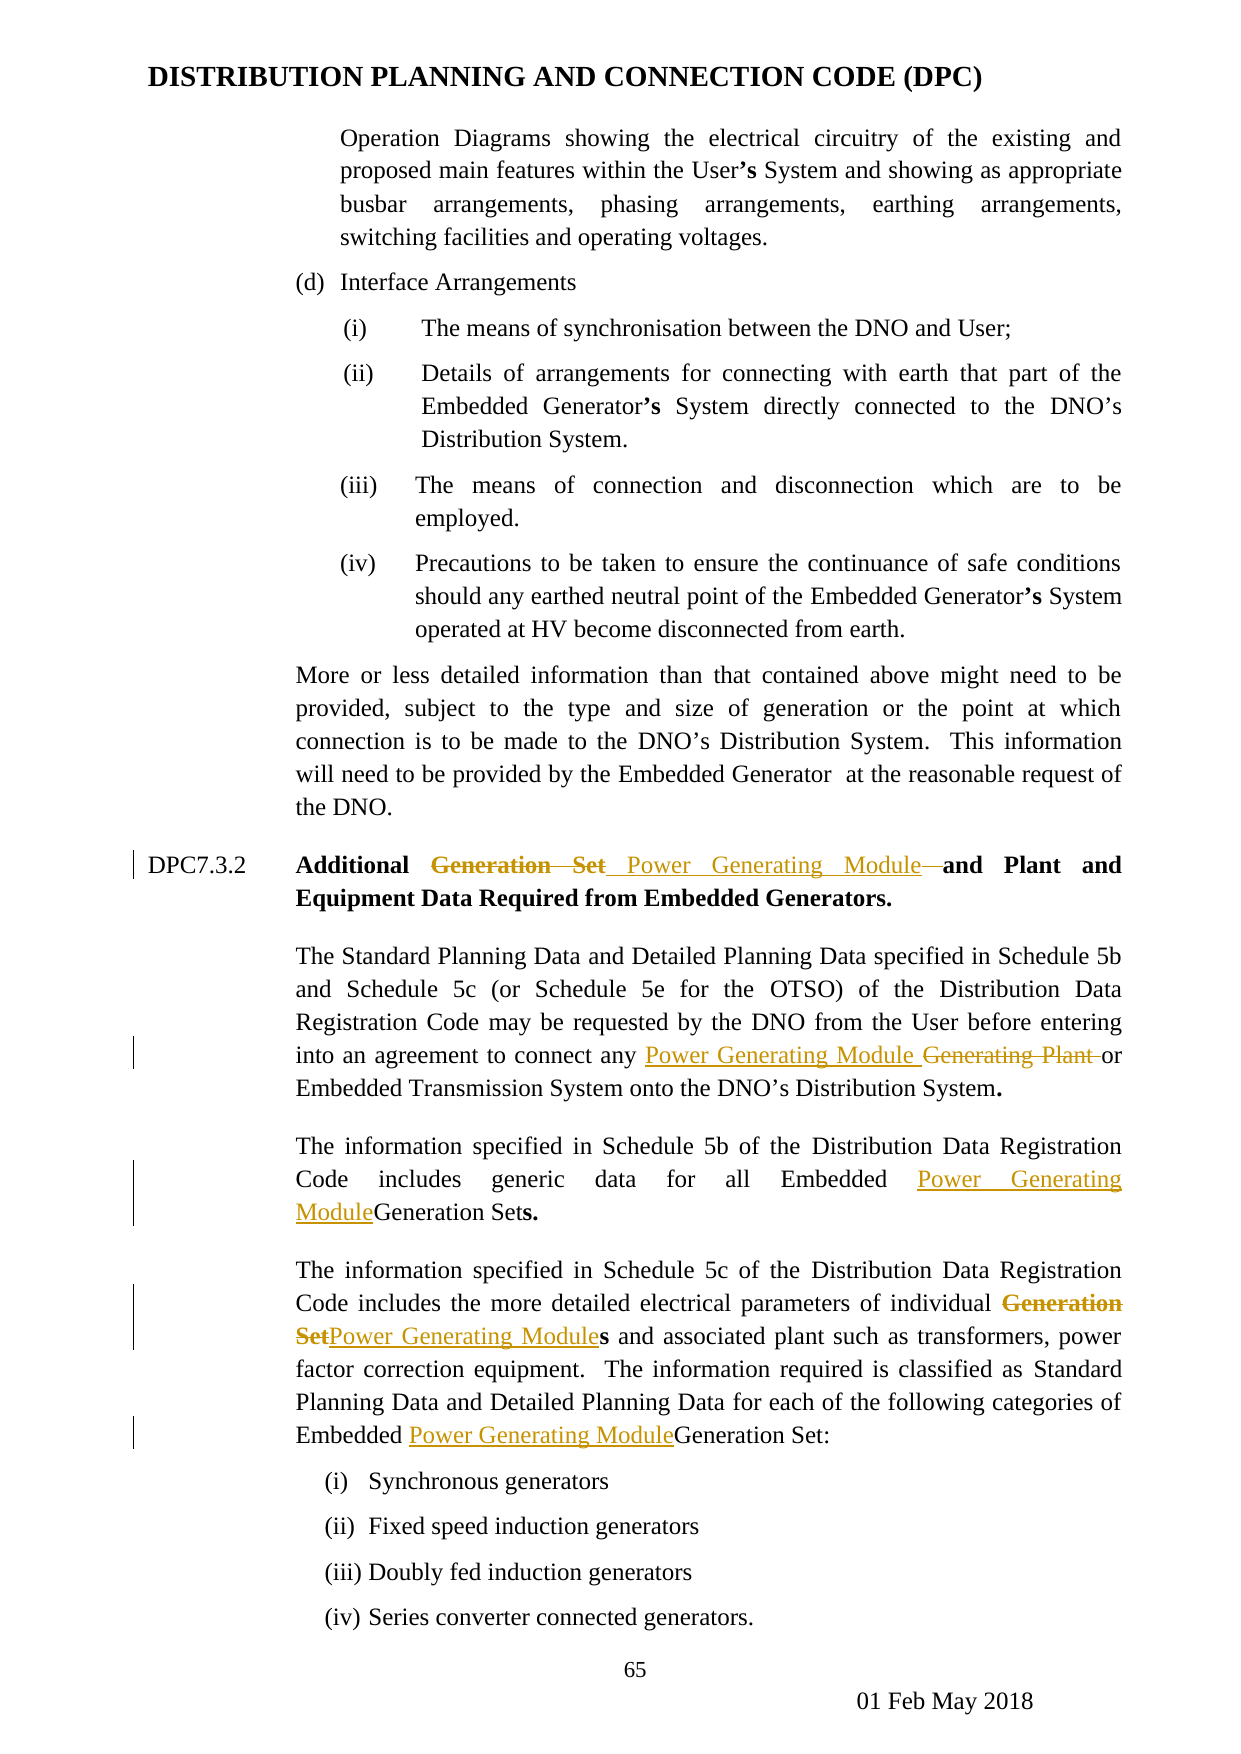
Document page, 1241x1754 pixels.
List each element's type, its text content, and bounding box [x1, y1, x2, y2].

text More or less detailed information than that contained above might need to be provided, subject to the type and size of generation or the point at which connection is to be made to the DNO’s Distribution System. This information will need to be provided by the Embedded Generator at the reasonable request of the DNO. [295, 660, 1122, 821]
text The information specified in Schedule 5b of the Distribution Data Registration Code includes generic data for all Embedded s. [148, 1131, 1122, 1226]
list Series converter connected generators. [324, 1602, 1122, 1631]
list Doubly fed induction generators [324, 1557, 1122, 1586]
list Precautions to be taken to ensure the continuance of safe conditions should any earthed neutral point of the Embedded Generator’s System operated at HV become disconnected from earth. [340, 548, 1122, 643]
list Synchronous generators [324, 1466, 1122, 1494]
list Fixed speed induction generators [324, 1511, 1122, 1540]
text DPC7.3.2 Additional and Plant and Equipment Data Required from Embedded Generators. [148, 850, 1122, 912]
text The information specified in Schedule 5c of the Distribution Data Registration Code includes the more detailed electrical parameters of individual s and associated plant such as transformers, power factor correction equipment. The information required is classified as Standard Planning Data and Detailed Planning Data for each of the following categories of Embedded : [148, 1255, 1122, 1449]
text (ii) Details of arrangements for connecting with earth that part of the Embedded Generator’s System directly connected to the DNO’s Distribution System. [343, 358, 1122, 453]
text Operation Diagrams showing the electrical circuitry of the existing and proposed main features within the User’s System and showing as appropriate busbar arrangements, phasing arrangements, earthing arrangements, switching facilities and operating voltages. [295, 123, 1122, 250]
list The means of connection and disconnection which are to be employed. [340, 470, 1122, 532]
text The Standard Planning Data and Detailed Planning Data specified in Schedule 5b and Schedule 5c (or Schedule 5e for the OTSO) of the Distribution Data Registration Code may be requested by the DNO from the User before entering into an agreement to connect any or Embedded Transmission System onto the DNO’s Distribution System. [148, 941, 1122, 1102]
text (i) The means of synchronisation between the DNO and User; [343, 313, 1122, 341]
text (d) Interface Arrangements [295, 267, 1122, 296]
